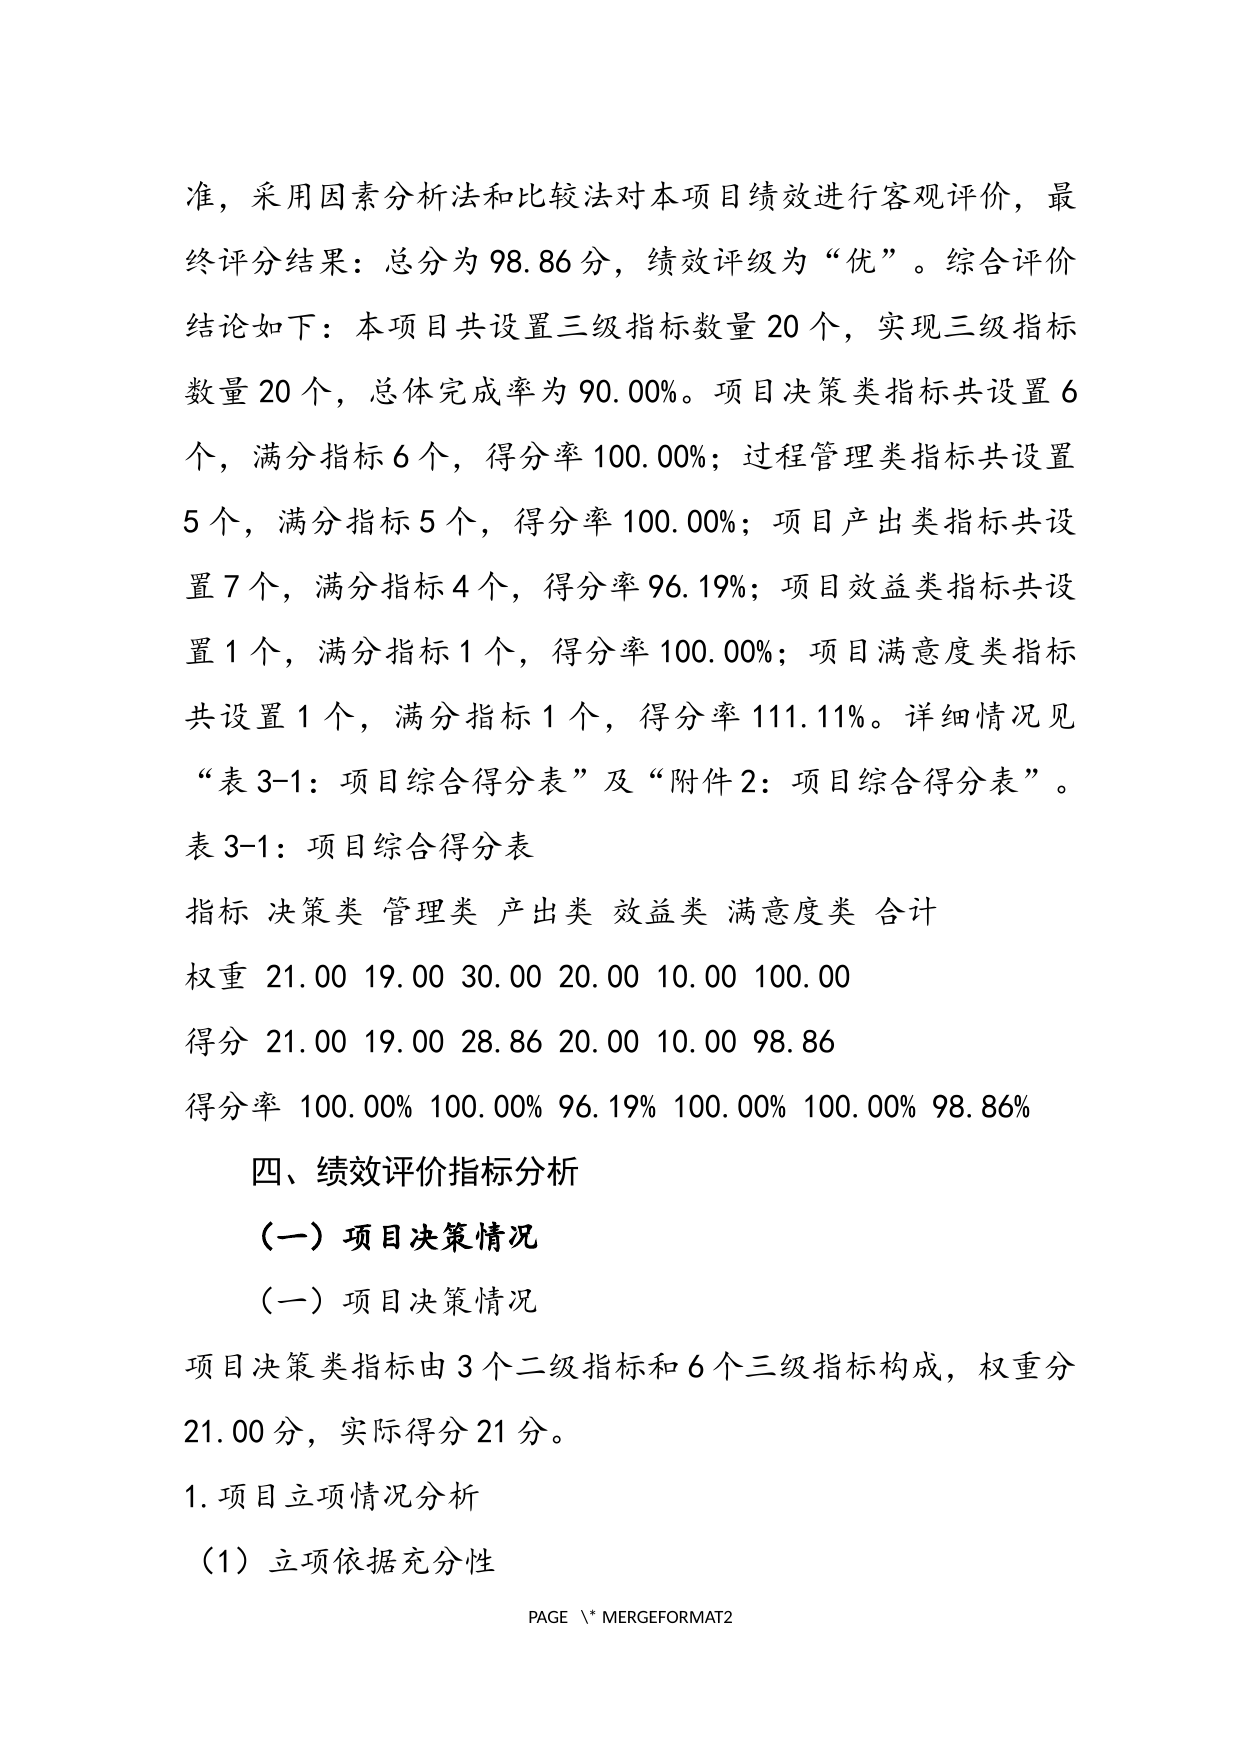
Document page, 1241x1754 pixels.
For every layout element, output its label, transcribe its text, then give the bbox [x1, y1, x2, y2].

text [183, 162, 1078, 1137]
text 四、绩效评价指标分析 [183, 1137, 1078, 1202]
text （一）项目决策情况 [183, 1202, 1078, 1267]
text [183, 1267, 1078, 1592]
